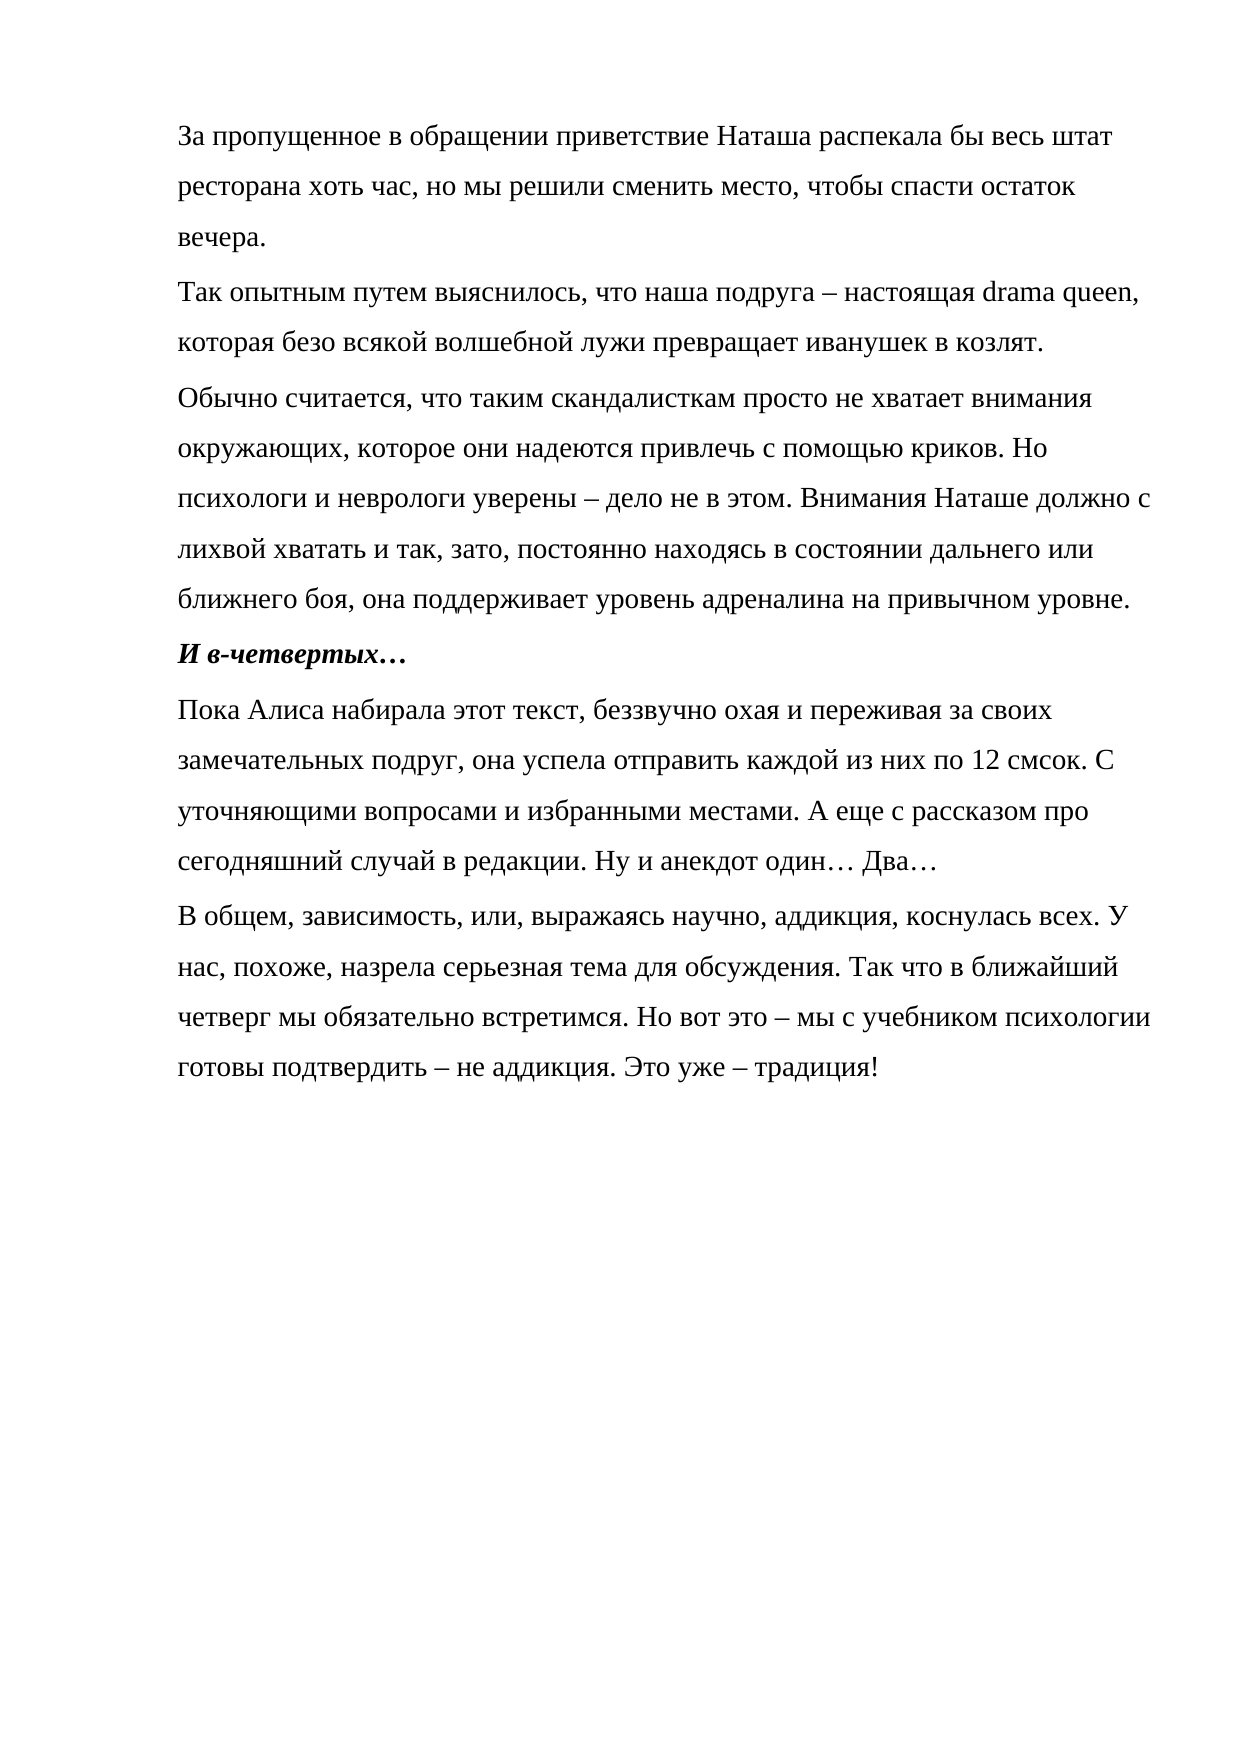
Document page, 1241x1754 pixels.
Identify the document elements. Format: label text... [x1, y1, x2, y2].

text Обычно считается, что таким скандалисткам просто не хватает внимания окружающих, которое они надеются привлечь с помощью криков. Но психологи и неврологи уверены – дело не в этом. Внимания Наташе должно с лихвой хватать и так, зато, постоянно находясь в состоянии дальнего или ближнего боя, она поддерживает уровень адреналина на привычном уровне. [177, 380, 1152, 615]
text Так опытным путем выяснилось, что наша подруга – настоящая drama queen, которая безо всякой волшебной лужи превращает иванушек в козлят. [177, 274, 1152, 358]
text За пропущенное в обращении приветствие Наташа распекала бы весь штат ресторана хоть час, но мы решили сменить место, чтобы спасти остаток вечера. [177, 118, 1152, 252]
text Пока Алиса набирала этот текст, беззвучно охая и переживая за своих замечательных подруг, она успела отправить каждой из них по 12 смсок. С уточняющими вопросами и избранными местами. А еще с рассказом про сегодняшний случай в редакции. Ну и анекдот один… Два… [177, 692, 1152, 876]
text В общем, зависимость, или, выражаясь научно, аддикция, коснулась всех. У нас, похоже, назрела серьезная тема для обсуждения. Так что в ближайший четверг мы обязательно встретимся. Но вот это – мы с учебником психологии готовы подтвердить – не аддикция. Это уже – традиция! [177, 898, 1152, 1083]
text И в-четвертых… [177, 637, 1152, 670]
